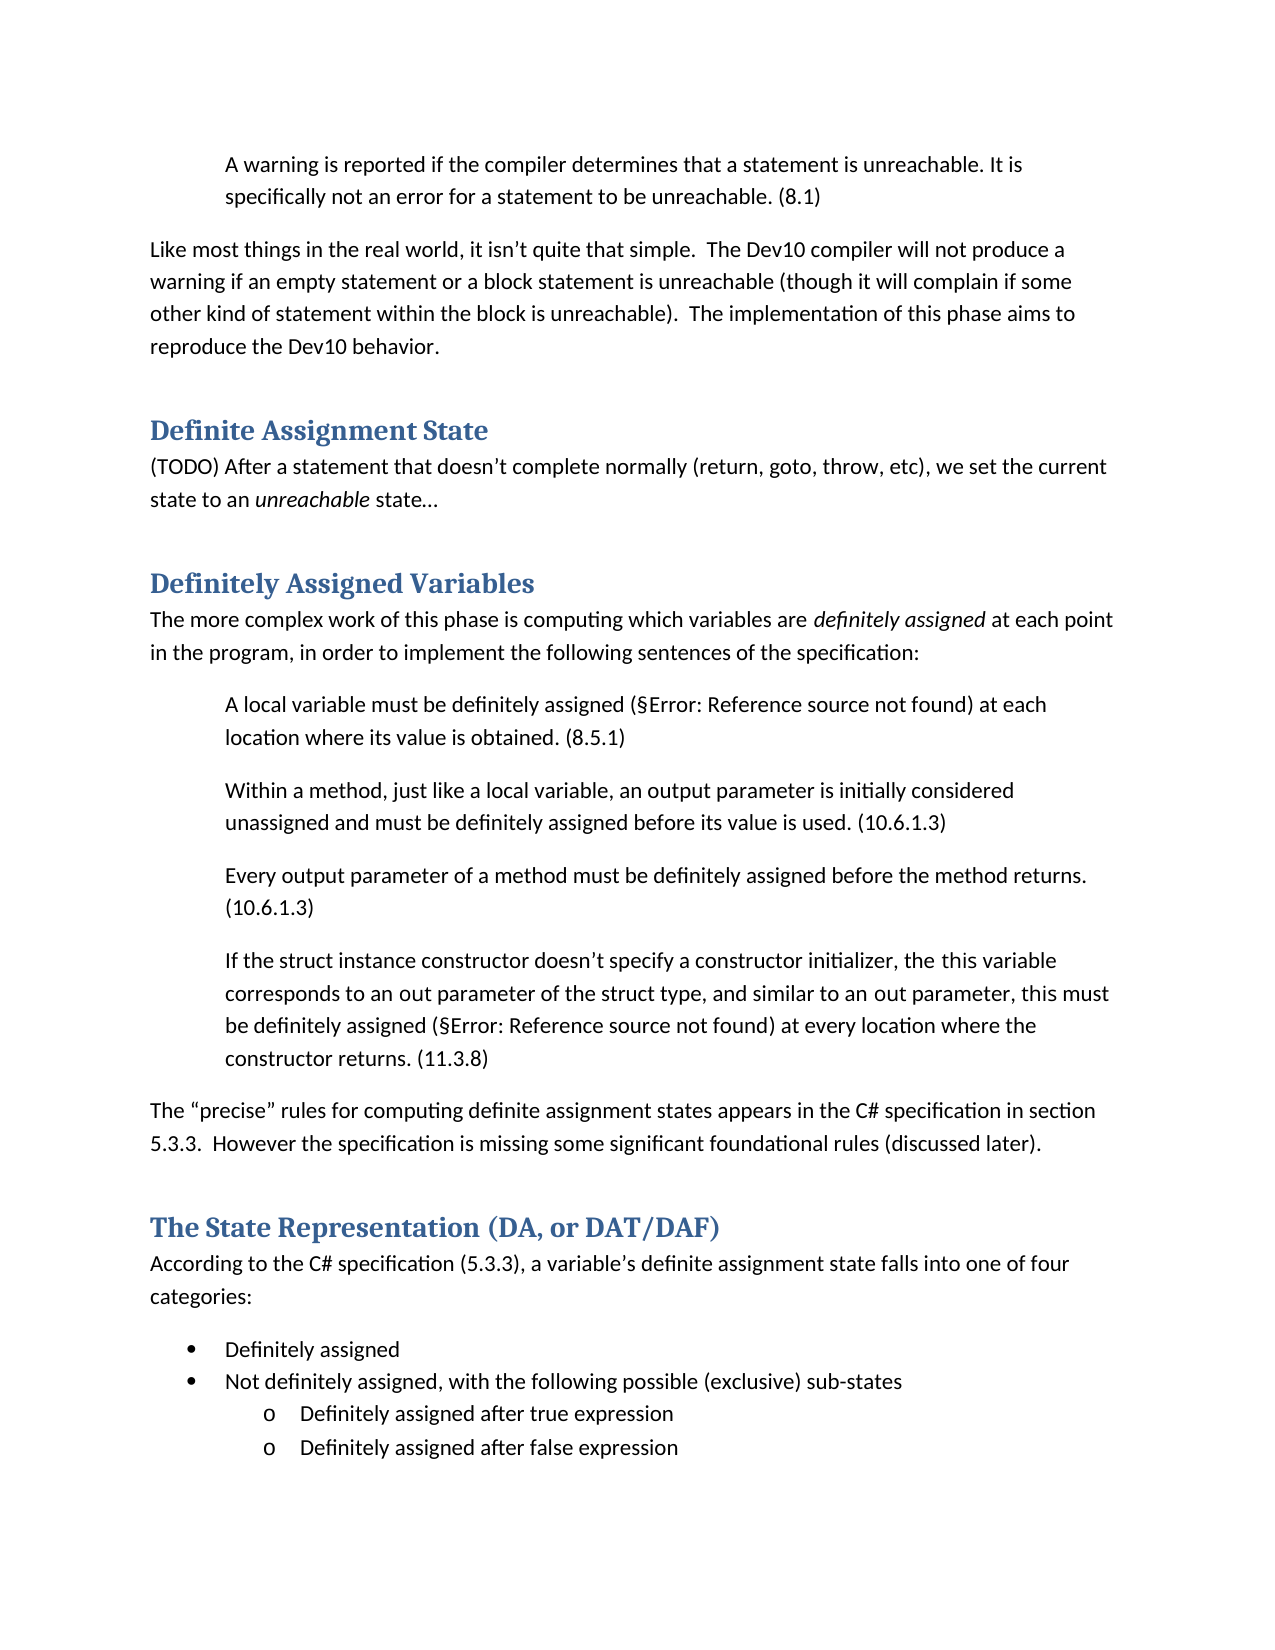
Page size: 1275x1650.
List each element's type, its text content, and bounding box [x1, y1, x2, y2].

text Every output parameter of a method must be definitely assigned before the method returns. (10.6.1.3) [225, 861, 1125, 921]
list Definitely assigned [187, 1335, 1125, 1363]
list Definitely assigned after true expression [262, 1399, 1125, 1428]
text (TODO) After a statement that doesn’t complete normally (return, goto, throw, etc), we set the current state to an unreachable state… [150, 452, 1125, 513]
subtitle Definite Assignment State [150, 414, 1125, 447]
text Within a method, just like a local variable, an output parameter is initially considered unassigned and must be definitely assigned before its value is used. (10.6.1.3) [225, 776, 1125, 836]
text Like most things in the real world, it isn’t quite that simple. The Dev10 compiler will not produce a warning if an empty statement or a block statement is unreachable (though it will complain if some other kind of statement within the block is unreachable). The implementation of this phase aims to reproduce the Dev10 behavior. [150, 235, 1125, 360]
text According to the C# specification (5.3.3), a variable’s definite assignment state falls into one of four categories: [150, 1249, 1125, 1310]
text The “precise” rules for computing definite assignment states appears in the C# specification in section 5.3.3. However the specification is missing some significant foundational rules (discussed later). [150, 1097, 1125, 1157]
list Not definitely assigned, with the following possible (exclusive) sub-states [187, 1367, 1125, 1395]
text A warning is reported if the compiler determines that a statement is unreachable. It is specifically not an error for a statement to be unreachable. (8.1) [225, 150, 1125, 210]
list Definitely assigned after false expression [262, 1433, 1125, 1462]
subtitle Definitely Assigned Variables [150, 567, 1125, 600]
subtitle The State Representation (DA, or DAT/DAF) [150, 1211, 1125, 1244]
text The more complex work of this phase is computing which variables are definitely assigned at each point in the program, in order to implement the following sentences of the specification: [150, 605, 1125, 666]
